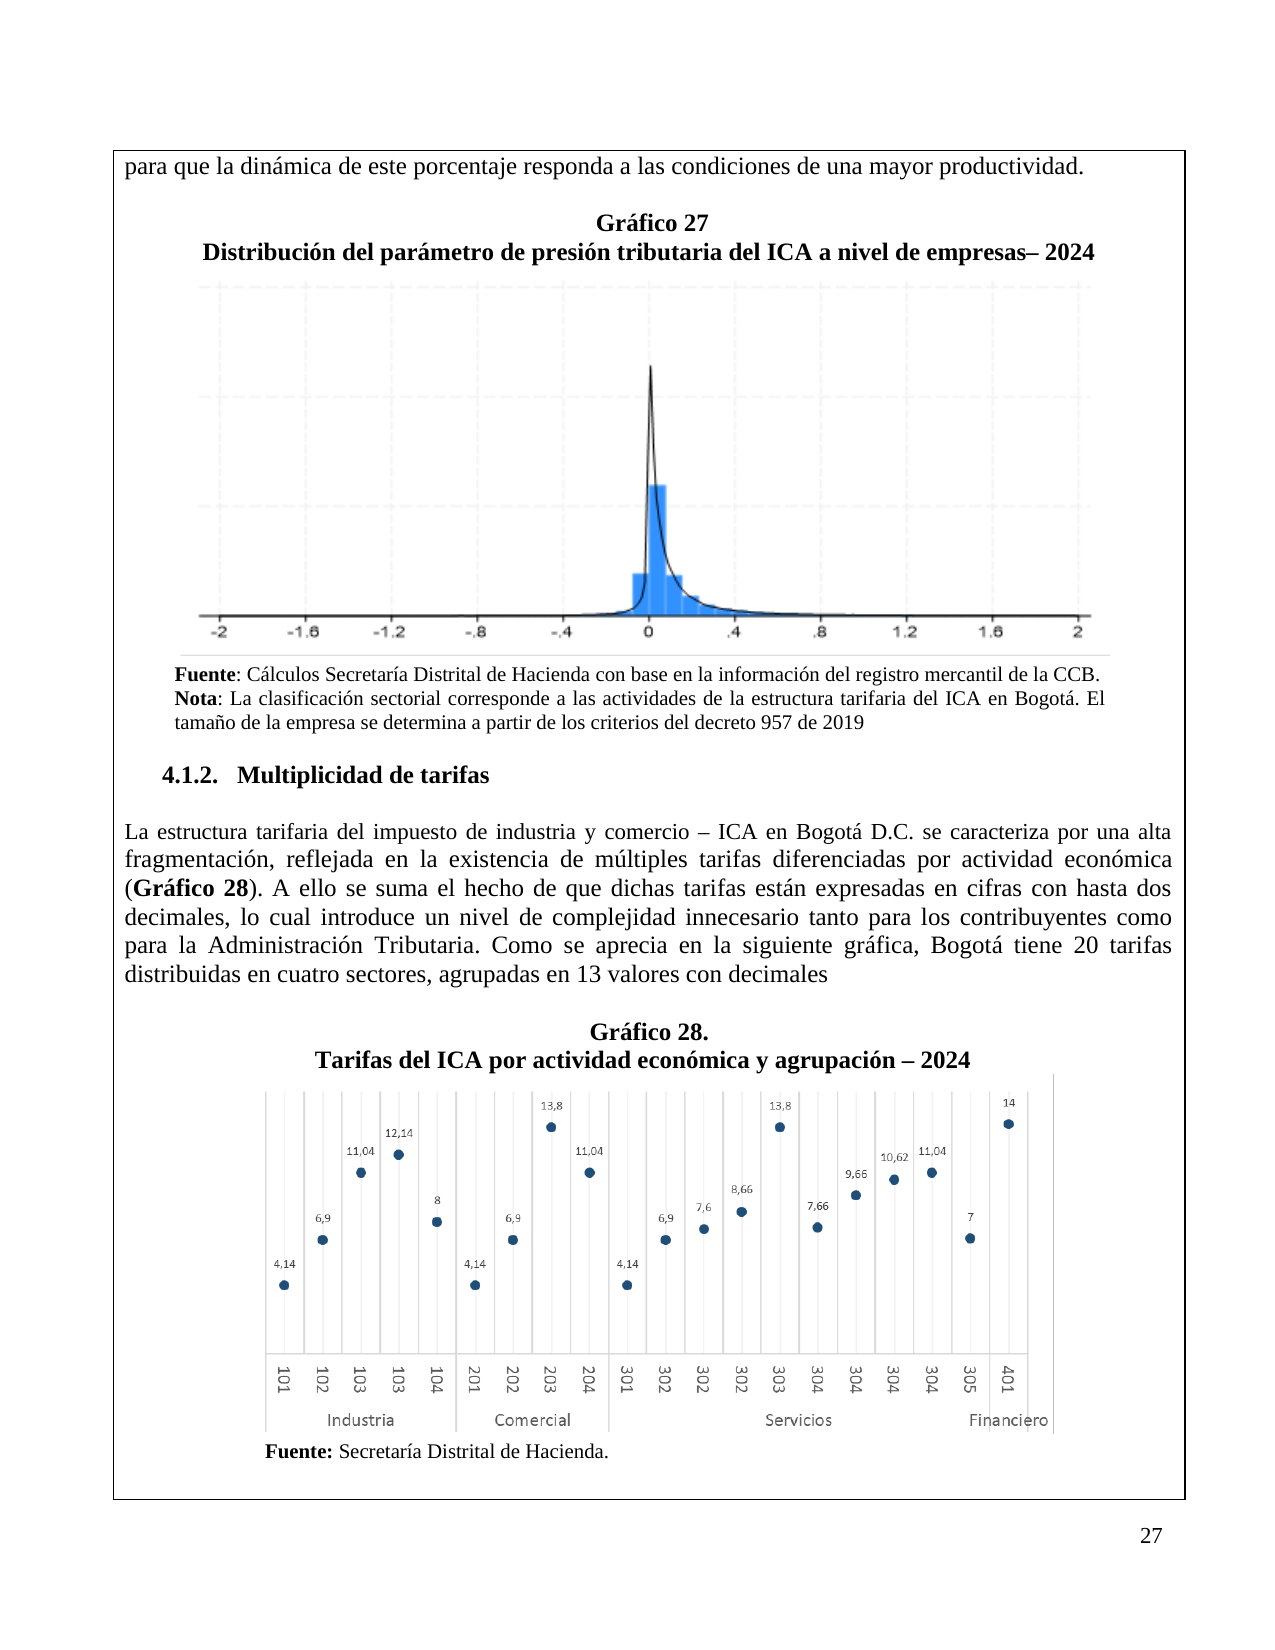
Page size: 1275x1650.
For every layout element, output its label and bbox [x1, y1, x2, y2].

picture [180, 266, 1112, 657]
picture [238, 1074, 1054, 1434]
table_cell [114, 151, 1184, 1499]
